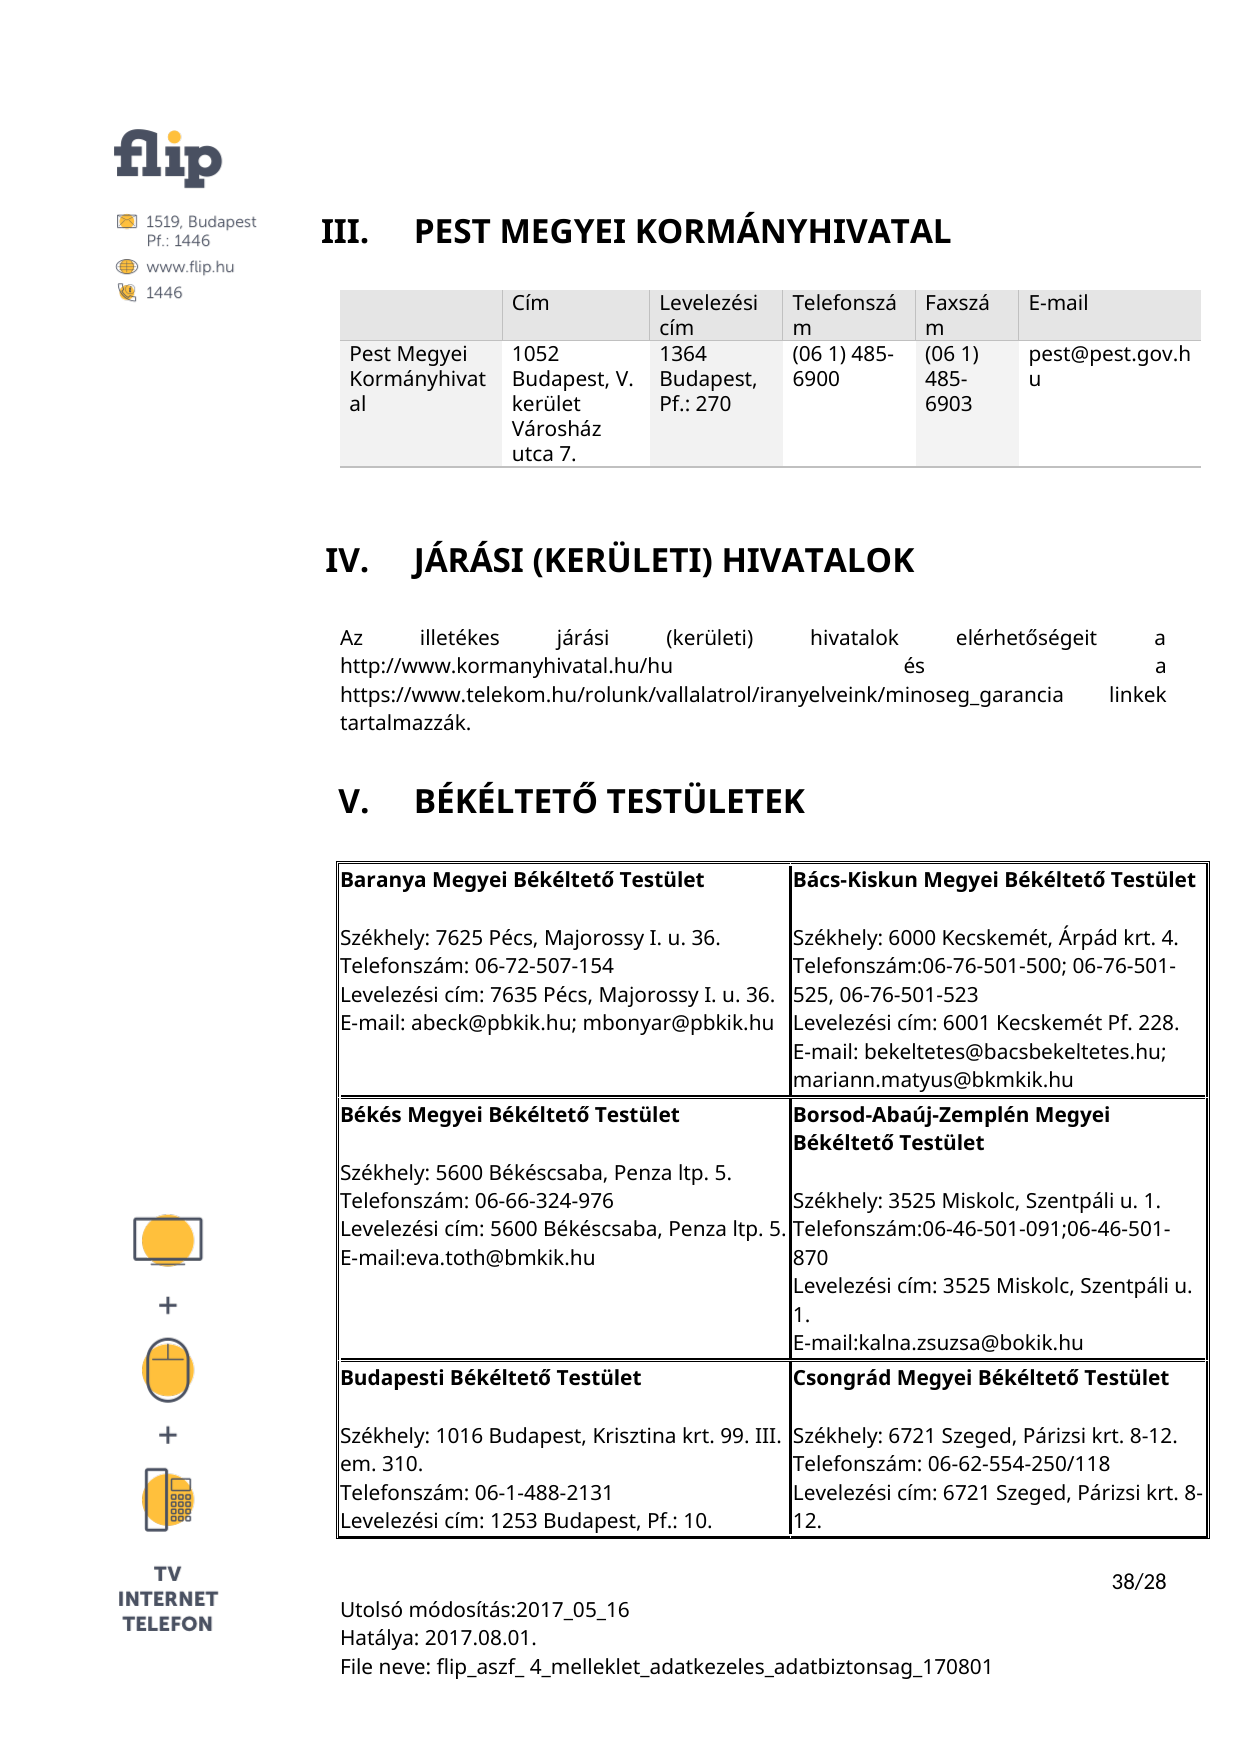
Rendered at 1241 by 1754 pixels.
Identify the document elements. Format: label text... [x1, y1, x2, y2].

table_cell (06 1) 485-6903 [916, 341, 1019, 466]
text Az illetékes járási (kerületi) hivatalok elérhetőségeit a http://www.kormanyhivatal.hu/hu és a https://www.telekom.hu/rolunk/vallalatrol/iranyelveink/minoseg_garancia linkek tartalmazzák. [340, 623, 1167, 737]
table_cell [339, 1358, 790, 1536]
table_header Bács-Kiskun Megyei Békéltető Testület Székhely: 6000 Kecskemét, Árpád krt. 4. Telefonszám:06-76-501-500; 06-76-501-525, 06-76-501-523 Levelezési cím: 6001 Kecskemét Pf. 228. E-mail: bekeltetes@bacsbekeltetes.hu; mariann.matyus@bkmkik.hu [790, 864, 1206, 1095]
table_header Levelezési cím [650, 290, 782, 340]
table_cell Békés Megyei Békéltető Testület Székhely: 5600 Békéscsaba, Penza ltp. 5. Telefonszám: 06-66-324-976 Levelezési cím: 5600 Békéscsaba, Penza ltp. 5. E-mail:eva.toth@bmkik.hu [339, 1095, 789, 1358]
subtitle Békéltető testületek [369, 778, 1167, 823]
table_cell 1052 Budapest, V. kerület Városház utca 7. [502, 341, 650, 466]
table_header Telefonszám [783, 290, 915, 340]
table_header Faxszám [916, 290, 1018, 340]
subtitle Pest Megyei Kormányhivatal [369, 207, 1167, 253]
table_cell pest@pest.gov.hu [1019, 341, 1201, 466]
table_cell (06 1) 485-6900 [783, 341, 916, 466]
table_cell 1364 Budapest, Pf.: 270 [650, 341, 783, 466]
table_header Baranya Megyei Békéltető Testület Székhely: 7625 Pécs, Majorossy I. u. 36. Telefonszám: 06-72-507-154 Levelezési cím: 7635 Pécs, Majorossy I. u. 36. E-mail: abeck@pbkik.hu; mbonyar@pbkik.hu [339, 864, 790, 1095]
picture [0, 0, 1234, 1754]
table_header [340, 290, 502, 340]
subtitle JÁRÁSI (KERÜLETI) HIVATALOK [369, 537, 1167, 582]
table_cell Pest Megyei Kormányhivatal [340, 341, 502, 466]
table_header E-mail [1019, 290, 1201, 340]
table_header Cím [503, 290, 649, 340]
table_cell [790, 1358, 1207, 1536]
table_cell Borsod-Abaúj-Zemplén Megyei Békéltető Testület Székhely: 3525 Miskolc, Szentpáli u. 1. Telefonszám:06-46-501-091;06-46-501-870 Levelezési cím: 3525 Miskolc, Szentpáli u. 1. E-mail:kalna.zsuzsa@bokik.hu [792, 1095, 1207, 1358]
